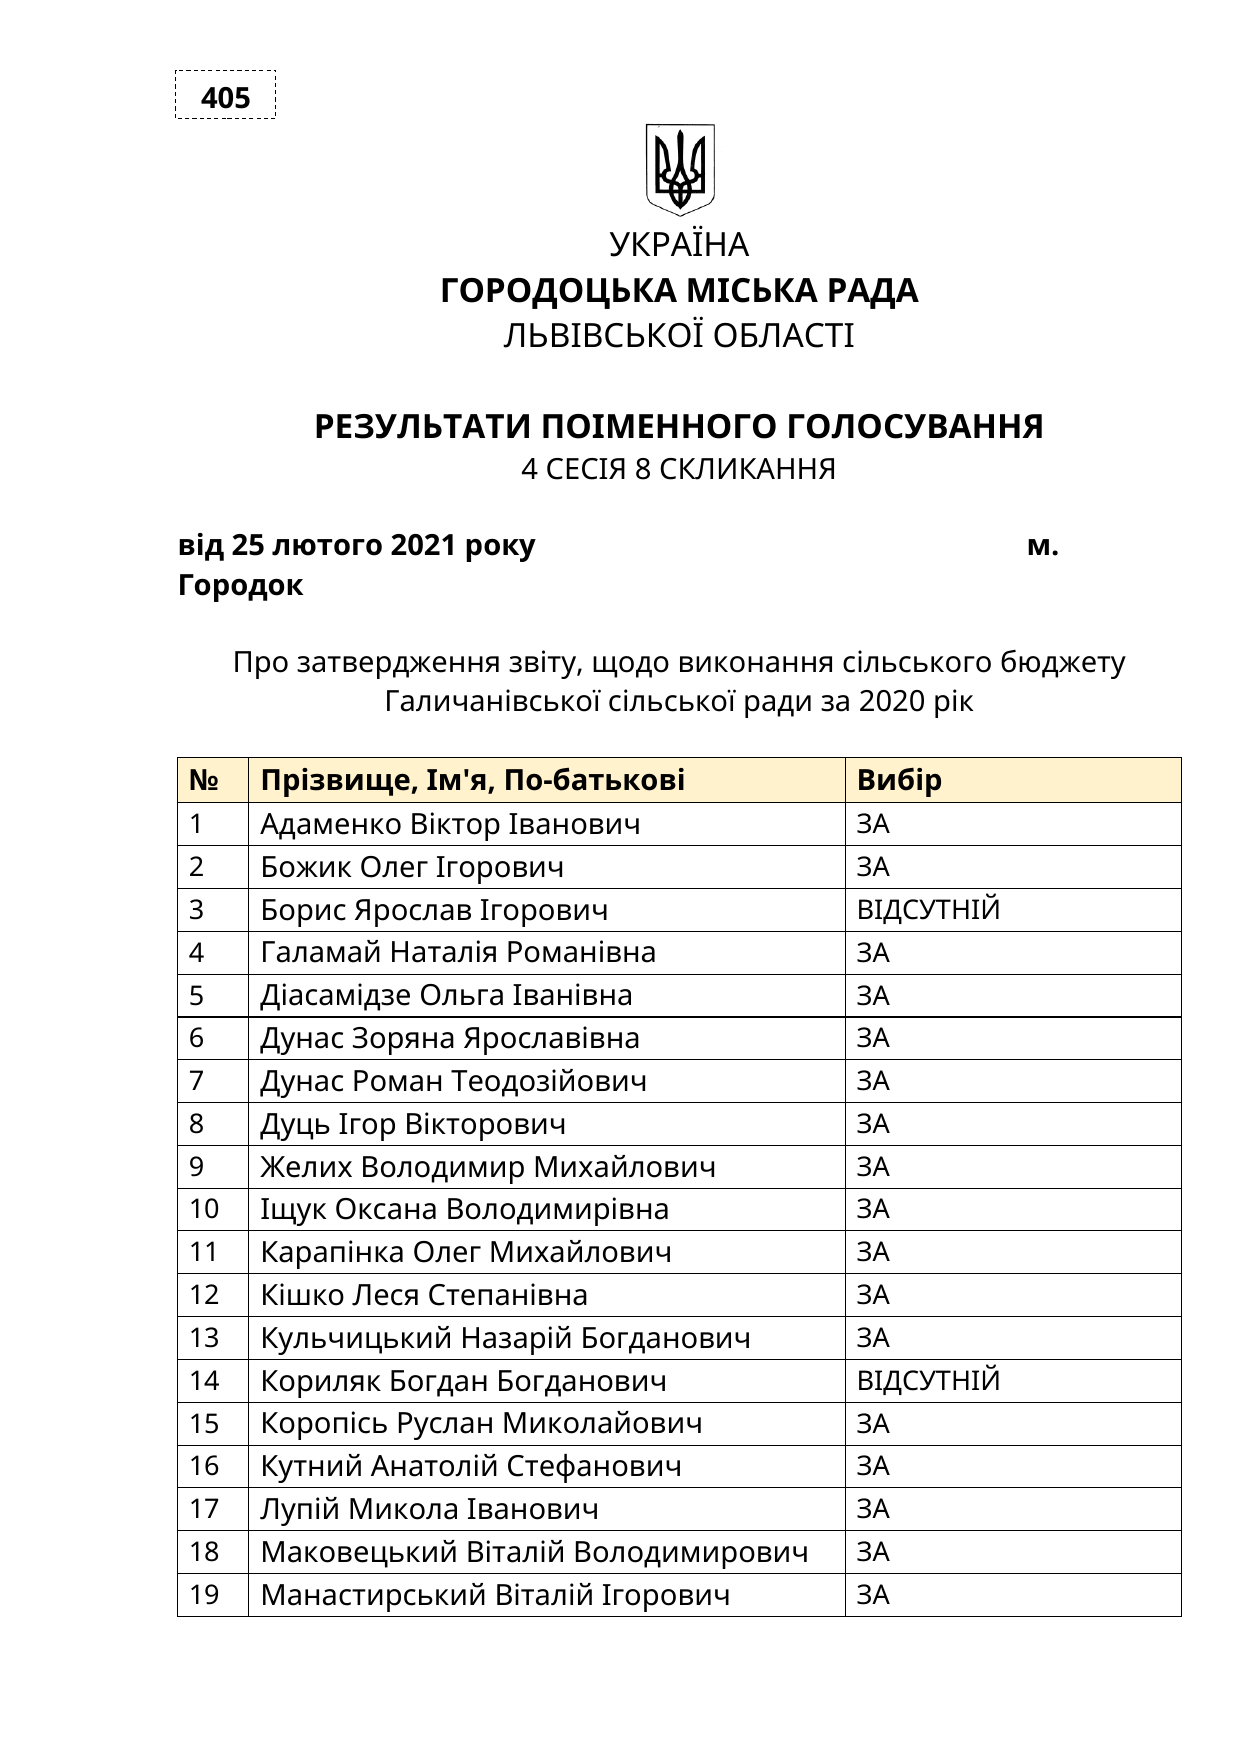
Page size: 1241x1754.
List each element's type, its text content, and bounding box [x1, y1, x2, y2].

table_cell 9 [178, 1146, 248, 1188]
table_cell Кутний Анатолій Стефанович [249, 1446, 845, 1487]
text ГОРОДОЦЬКА МІСЬКА РАДА [177, 266, 1181, 312]
table_cell Желих Володимир Михайлович [249, 1146, 845, 1188]
table_cell ЗА [846, 1574, 1181, 1616]
table_cell Дунас Роман Теодозійович [249, 1060, 845, 1102]
text 4 СЕСІЯ 8 СКЛИКАННЯ [177, 448, 1181, 488]
table_cell 1 [178, 803, 248, 845]
table_cell 14 [178, 1360, 248, 1402]
table_cell ЗА [846, 1274, 1181, 1316]
table_cell Іщук Оксана Володимирівна [249, 1189, 845, 1230]
table_cell ЗА [846, 803, 1181, 845]
table_cell 6 [178, 1018, 248, 1059]
table_cell 7 [178, 1060, 248, 1102]
table_cell 11 [178, 1231, 248, 1273]
table_cell 12 [178, 1274, 248, 1316]
table_cell Кішко Леся Степанівна [249, 1274, 845, 1316]
table_cell 5 [178, 975, 248, 1016]
table_cell ЗА [846, 1103, 1181, 1145]
table_cell ВІДСУТНІЙ [846, 1360, 1181, 1402]
table_cell ЗА [846, 1146, 1181, 1188]
table_cell ЗА [846, 975, 1181, 1016]
table_cell 18 [178, 1531, 248, 1573]
table_cell ЗА [846, 1189, 1181, 1230]
table_cell ЗА [846, 1018, 1181, 1059]
table_cell ЗА [846, 1446, 1181, 1487]
table_cell Адаменко Віктор Іванович [249, 803, 845, 845]
table_cell 16 [178, 1446, 248, 1487]
table_cell Маковецький Віталій Володимирович [249, 1531, 845, 1573]
table_cell ЗА [846, 932, 1181, 973]
table_cell ЗА [846, 1317, 1181, 1359]
table_cell ВІДСУТНІЙ [846, 889, 1181, 931]
table_cell 3 [178, 889, 248, 931]
picture [633, 118, 726, 221]
table_cell Борис Ярослав Ігорович [249, 889, 845, 931]
text РЕЗУЛЬТАТИ ПОІМЕННОГО ГОЛОСУВАННЯ [177, 403, 1181, 448]
table_cell Галамай Наталія Романівна [249, 932, 845, 973]
table_cell ЗА [846, 1231, 1181, 1273]
table_cell 4 [178, 932, 248, 973]
table_cell 2 [178, 846, 248, 888]
table_cell Дунас Зоряна Ярославівна [249, 1018, 845, 1059]
table_cell Дуць Ігор Вікторович [249, 1103, 845, 1145]
table_cell 8 [178, 1103, 248, 1145]
table_cell Манастирський Віталій Ігорович [249, 1574, 845, 1616]
table_header Прізвище, Ім'я, По-батькові [249, 758, 845, 802]
table_cell ЗА [846, 1403, 1181, 1444]
table_cell Діасамідзе Ольга Іванівна [249, 975, 845, 1016]
table_header Вибір [846, 758, 1181, 802]
table_cell 15 [178, 1403, 248, 1444]
table_cell Коропісь Руслан Миколайович [249, 1403, 845, 1444]
table_header № [178, 758, 248, 802]
table_cell 13 [178, 1317, 248, 1359]
table_cell Божик Олег Ігорович [249, 846, 845, 888]
table_cell Кульчицький Назарій Богданович [249, 1317, 845, 1359]
table_cell ЗА [846, 1060, 1181, 1102]
text ЛЬВІВСЬКОЇ ОБЛАСТІ [177, 312, 1181, 357]
text від 25 лютого 2021 року м. Городок [177, 525, 1181, 604]
table_cell Кориляк Богдан Богданович [249, 1360, 845, 1402]
table_cell ЗА [846, 1488, 1181, 1530]
table_cell Лупій Микола Іванович [249, 1488, 845, 1530]
table_cell 10 [178, 1189, 248, 1230]
text Про затвердження звіту, щодо виконання сільського бюджету Галичанівської сільської ради за 2020 рік [177, 641, 1181, 720]
table_cell Карапінка Олег Михайлович [249, 1231, 845, 1273]
table_cell 17 [178, 1488, 248, 1530]
table_cell ЗА [846, 1531, 1181, 1573]
table_cell ЗА [846, 846, 1181, 888]
text УКРАЇНА [177, 221, 1181, 266]
table_cell 19 [178, 1574, 248, 1616]
